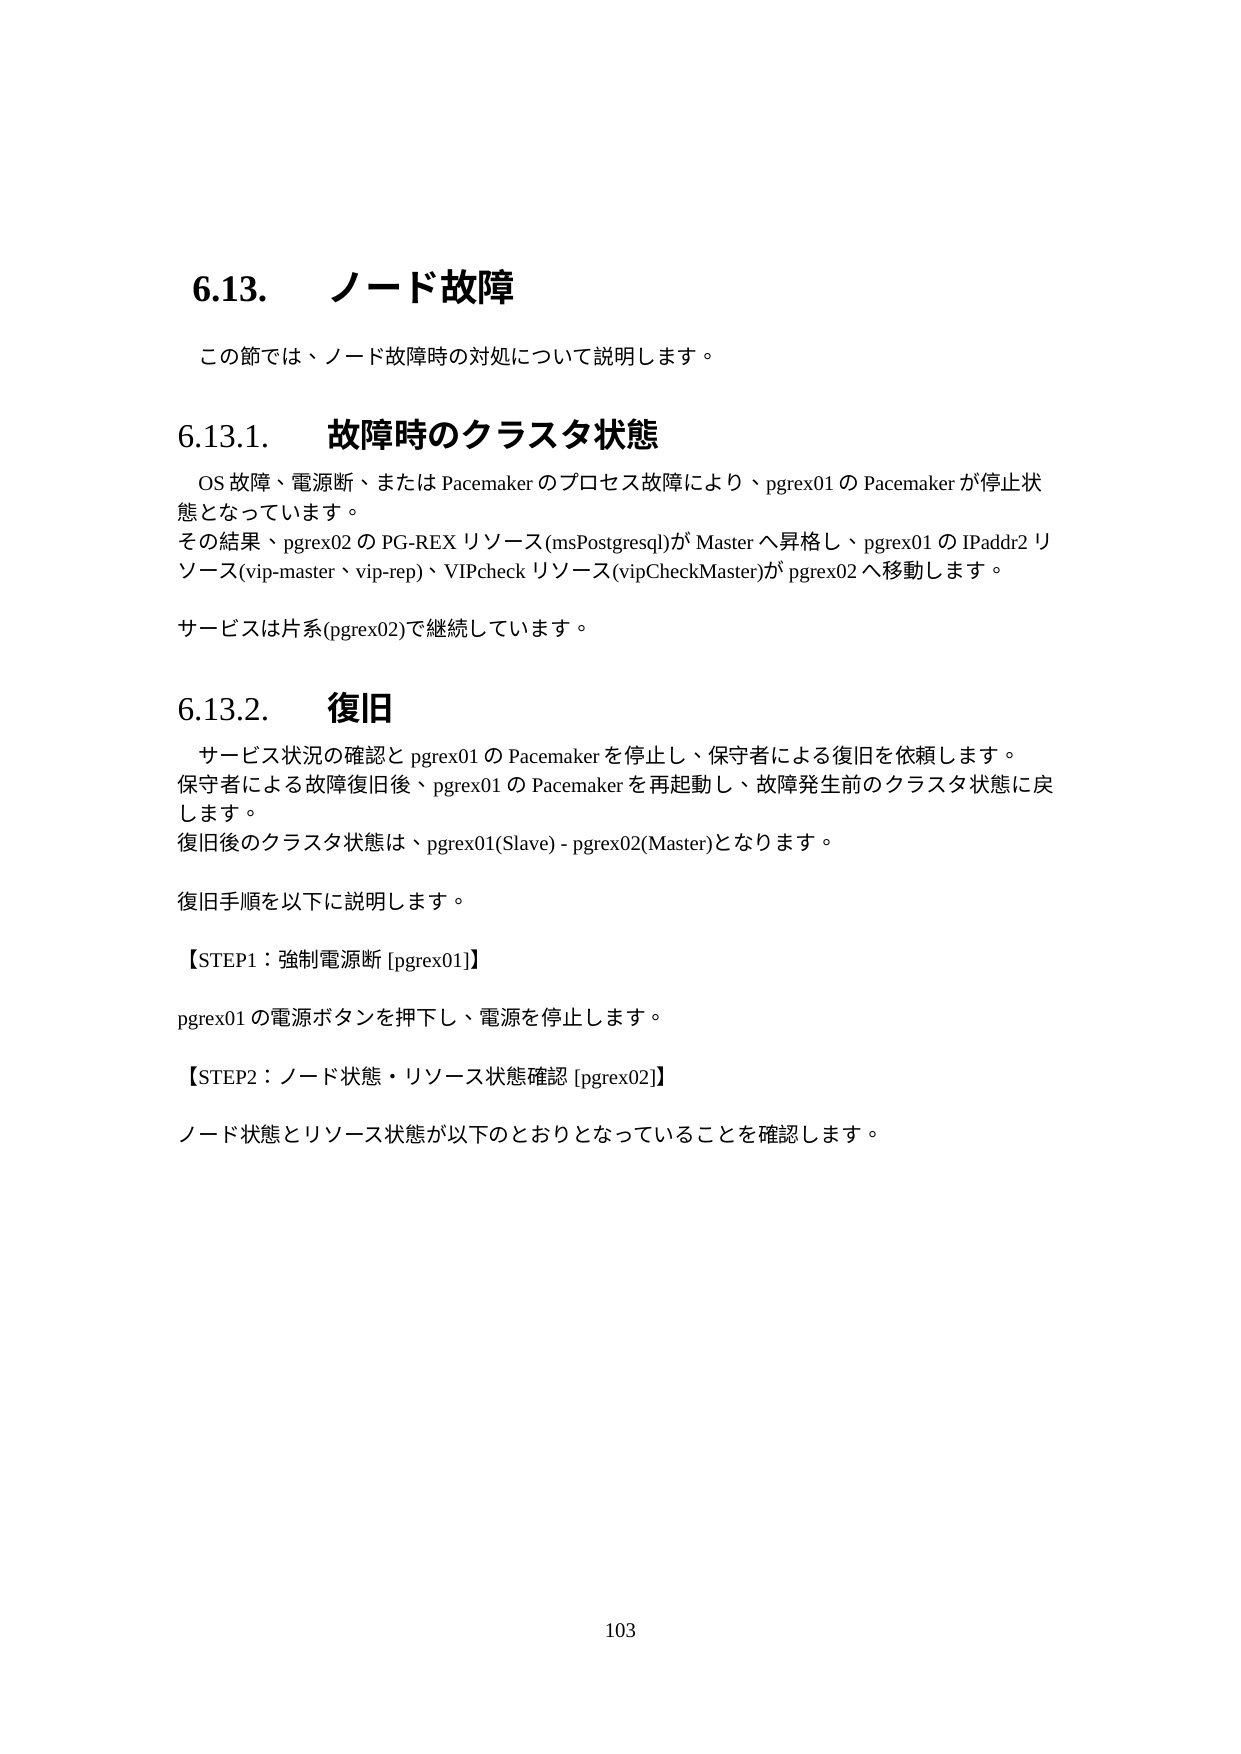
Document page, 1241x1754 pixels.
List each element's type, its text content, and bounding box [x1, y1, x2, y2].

subtitle 復旧 [177, 684, 1063, 730]
text サービス状況の確認とpgrex01のPacemakerを停止し、保守者による復旧を依頼します。 [177, 740, 1054, 769]
text 【STEP1：強制電源断 [pgrex01]】 [177, 944, 1054, 974]
text 保守者による故障復旧後、pgrex01のPacemakerを再起動し、故障発生前のクラスタ状態に戻します。 [177, 769, 1054, 828]
subtitle 故障時のクラスタ状態 [177, 412, 1063, 457]
text 【STEP2：ノード状態・リソース状態確認 [pgrex02]】 [177, 1061, 1054, 1090]
text サービスは片系(pgrex02)で継続しています。 [177, 614, 1054, 643]
text この節では、ノード故障時の対処について説明します。 [177, 341, 1054, 370]
text 復旧手順を以下に説明します。 [177, 886, 1054, 915]
text OS故障、電源断、またはPacemakerのプロセス故障により、pgrex01のPacemakerが停止状態となっています。 [177, 468, 1054, 526]
text ノード状態とリソース状態が以下のとおりとなっていることを確認します。 [177, 1119, 1054, 1149]
text 復旧後のクラスタ状態は、pgrex01(Slave) - pgrex02(Master)となります。 [177, 828, 1054, 857]
text pgrex01の電源ボタンを押下し、電源を停止します。 [177, 1003, 1054, 1032]
text その結果、pgrex02のPG-REXリソース(msPostgresql)がMasterへ昇格し、pgrex01のIPaddr2リソース(vip-master、vip-rep)、VIPcheckリソース(vipCheckMaster)がpgrex02へ移動します。 [177, 526, 1054, 584]
subtitle ノード故障 [192, 261, 1063, 312]
